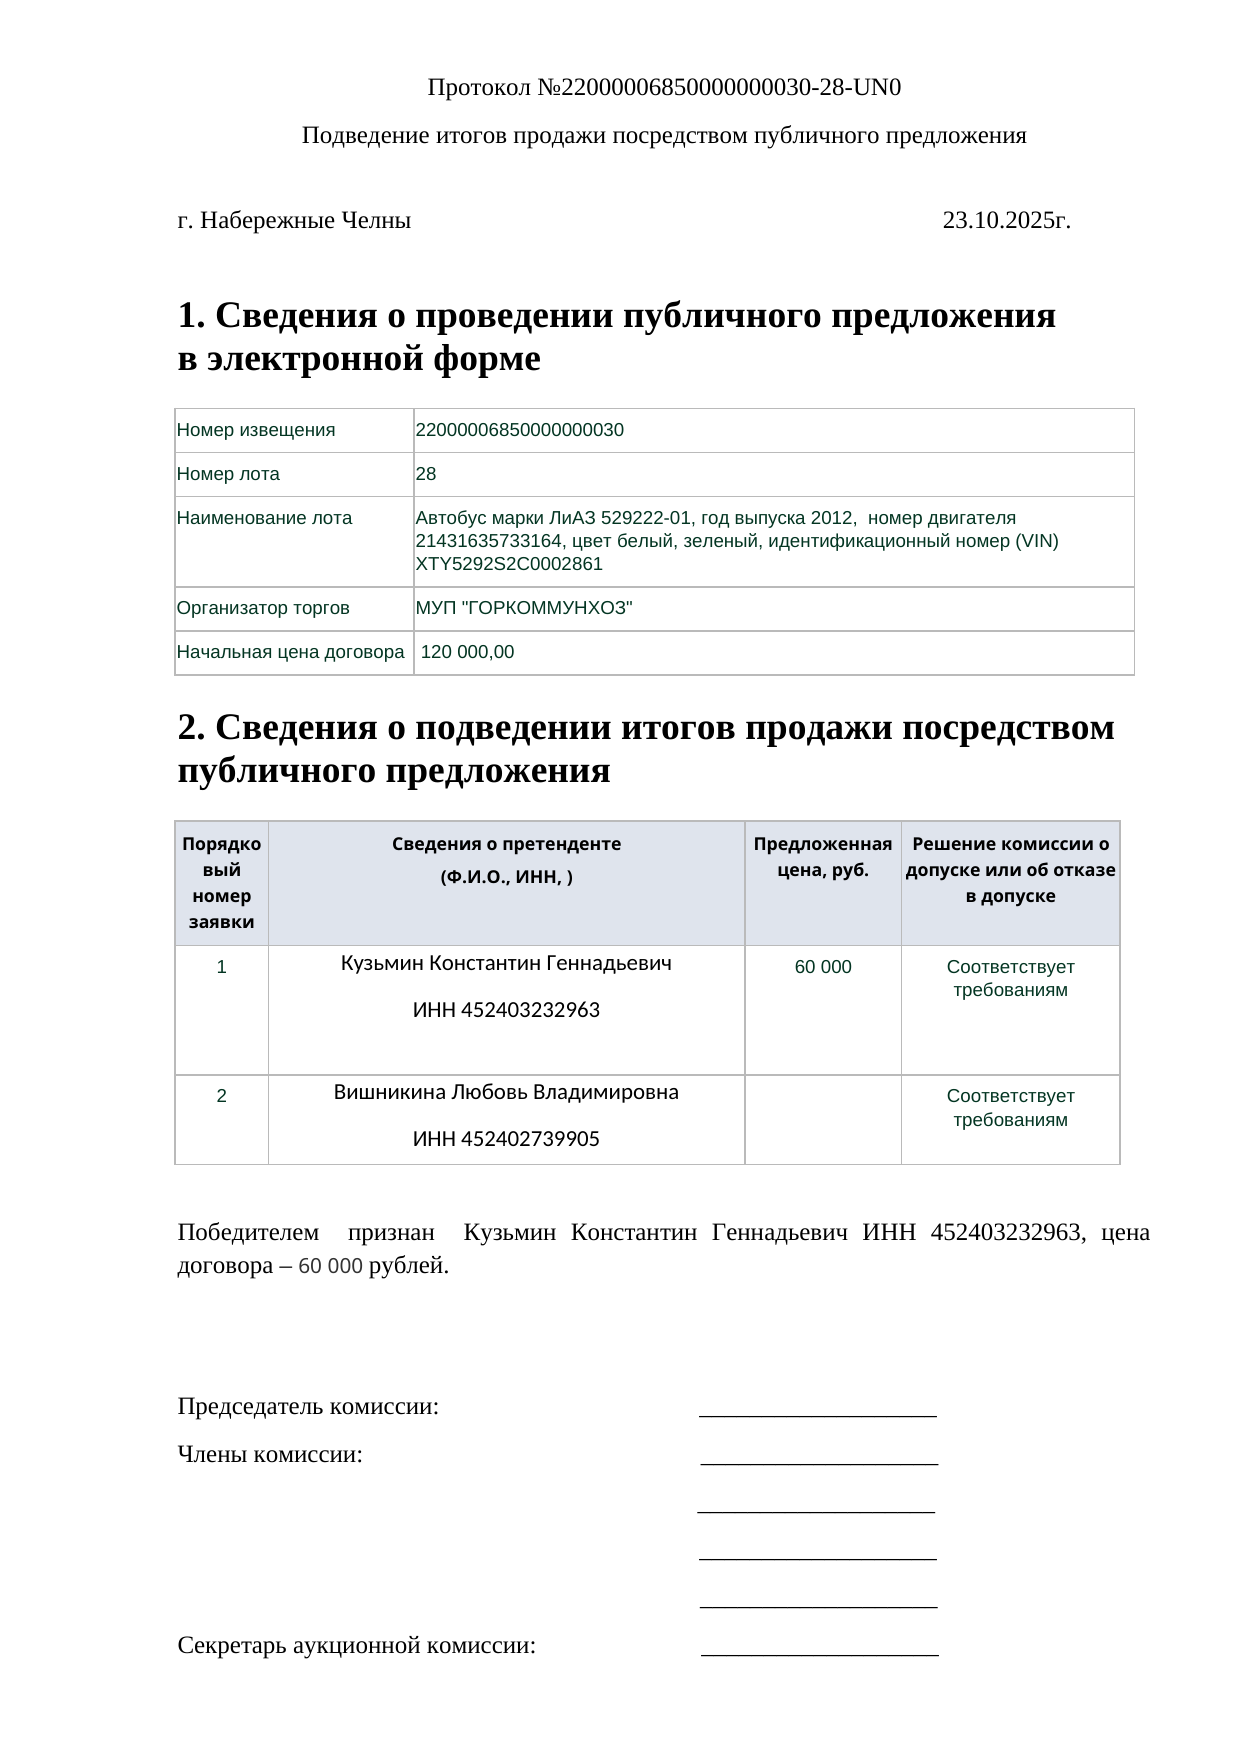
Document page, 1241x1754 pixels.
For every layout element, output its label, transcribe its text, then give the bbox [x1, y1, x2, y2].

table_header Номер извещения [176, 409, 413, 452]
text Подведение итогов продажи посредством публичного предложения [177, 120, 1152, 149]
table_header Решение комиссии о допуске или об отказе в допуске [902, 822, 1119, 945]
text Члены комиссии: ___________________ [177, 1439, 1152, 1468]
table_cell Соответствует требованиям [902, 1076, 1119, 1164]
table_cell 120 000,00 [415, 632, 1134, 674]
table_cell МУП "ГОРКОММУНХОЗ" [415, 588, 1134, 630]
table_cell Начальная цена договора [176, 632, 413, 674]
text 2. Сведения о подведении итогов продажи посредством публичного предложения [177, 704, 1152, 791]
table_cell Автобус марки ЛиАЗ 529222-01, год выпуска 2012, номер двигателя 21431635733164, цвет белый, зеленый, идентификационный номер (VIN) XTY5292S2С0002861 [415, 497, 1134, 586]
table_header 22000006850000000030 [415, 409, 1134, 452]
table_cell Номер лота [176, 453, 413, 496]
table_cell 60 000 [746, 946, 901, 1074]
table_header Порядковый номер заявки [176, 822, 268, 945]
table_cell 1 [176, 946, 268, 1074]
table_cell Организатор торгов [176, 588, 413, 630]
table_header Сведения о претенденте (Ф.И.О., ИНН, ) [269, 822, 744, 945]
table_cell Вишникина Любовь Владимировна ИНН 452402739905 [269, 1076, 744, 1164]
text г. Набережные Челны 23.10.2025г. [177, 206, 1152, 234]
table_cell Наименование лота [176, 497, 413, 586]
table_cell Соответствует требованиям [902, 946, 1119, 1074]
table_cell Кузьмин Константин Геннадьевич ИНН 452403232963 [269, 946, 744, 1074]
text Победителем признан Кузьмин Константин Геннадьевич ИНН 452403232963, цена договора – 60 000 рублей. [177, 1213, 1152, 1279]
table_cell 28 [415, 453, 1134, 496]
text ___________________ [251, 1582, 1152, 1611]
text Секретарь аукционной комиссии: ___________________ [177, 1630, 1152, 1659]
table_cell [746, 1076, 901, 1164]
table_header Предложенная цена, руб. [746, 822, 901, 945]
text ___________________ [177, 1487, 1152, 1516]
text ___________________ [693, 1534, 1152, 1563]
text Протокол №22000006850000000030-28-UN0 [177, 72, 1152, 101]
table_cell 2 [176, 1076, 268, 1164]
text Председатель комиссии: ___________________ [177, 1391, 1152, 1420]
text 1. Сведения о проведении публичного предложения в электронной форме [177, 292, 1152, 378]
